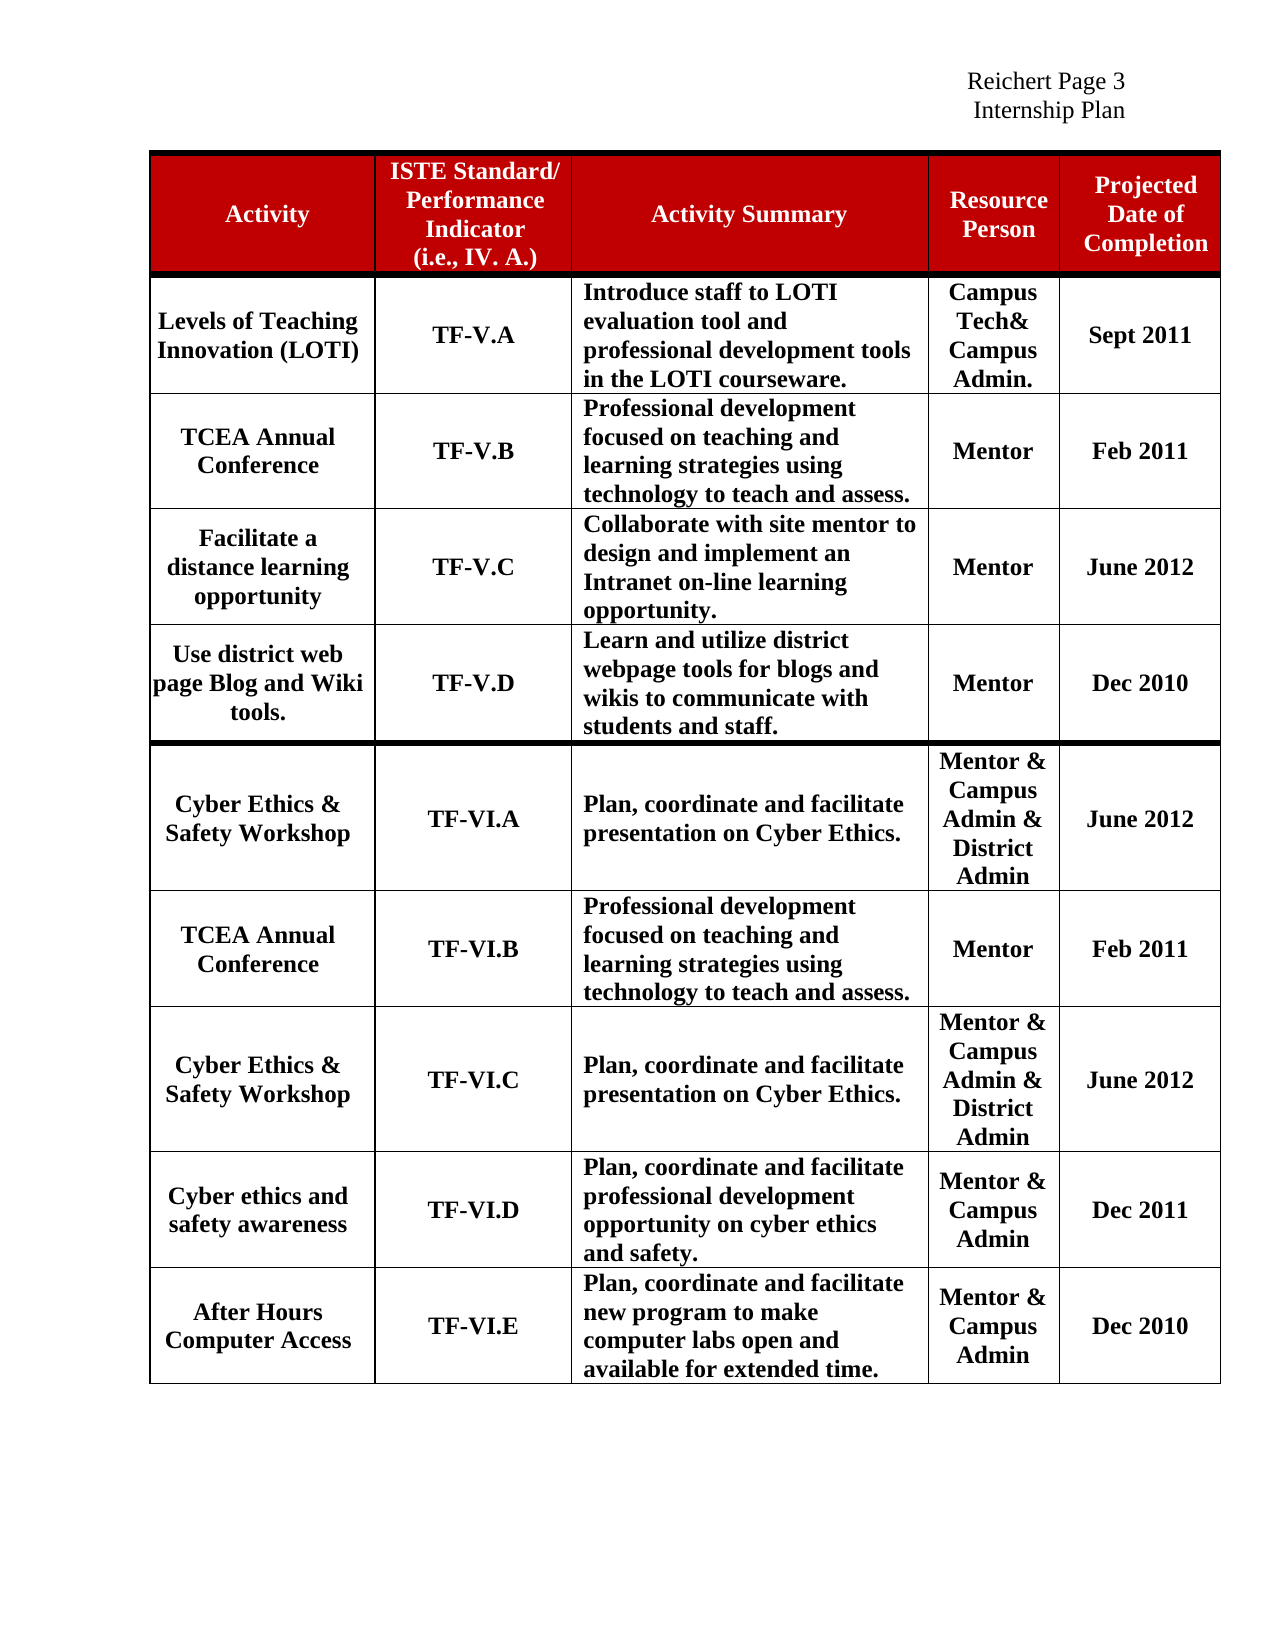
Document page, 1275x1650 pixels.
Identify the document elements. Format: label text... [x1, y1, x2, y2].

table_cell Plan, coordinate and facilitate presentation on Cyber Ethics. [572, 746, 928, 890]
table_cell TF-V.D [376, 625, 571, 740]
table_header Activity Summary [572, 156, 928, 271]
table_cell After Hours Computer Access [151, 1268, 374, 1383]
table_header Projected Date of Completion [1060, 156, 1220, 271]
table_cell Feb 2011 [1060, 394, 1220, 508]
table_cell Mentor [929, 509, 1059, 624]
table_cell TCEA Annual Conference [151, 394, 374, 508]
table_cell June 2012 [1060, 746, 1220, 890]
table_cell TF-VI.A [376, 746, 571, 890]
table_cell Collaborate with site mentor to design and implement an Intranet on-line learning opportunity. [572, 509, 928, 624]
table_cell Mentor & Campus Admin & District Admin [929, 1007, 1059, 1151]
table_cell TF-VI.E [376, 1268, 571, 1383]
table_cell Professional development focused on teaching and learning strategies using technology to teach and assess. [572, 394, 928, 508]
table_cell Mentor [929, 625, 1059, 740]
table_cell June 2012 [1060, 1007, 1220, 1151]
table_cell Cyber ethics and safety awareness [151, 1152, 374, 1267]
table_cell Use district web page Blog and Wiki tools. [151, 625, 374, 740]
table_cell Sept 2011 [1060, 278, 1220, 392]
table_cell Plan, coordinate and facilitate professional development opportunity on cyber ethics and safety. [572, 1152, 928, 1267]
table_cell TF-VI.C [376, 1007, 571, 1151]
table_cell Mentor & Campus Admin [929, 1268, 1059, 1383]
table_cell TCEA Annual Conference [151, 891, 374, 1006]
table_cell TF-V.C [376, 509, 571, 624]
table_cell TF-VI.D [376, 1152, 571, 1267]
table_cell June 2012 [1060, 509, 1220, 624]
table_cell Mentor [929, 891, 1059, 1006]
table_cell Levels of Teaching Innovation (LOTI) [151, 278, 374, 392]
table_cell Campus Tech& Campus Admin. [929, 278, 1059, 392]
table_cell Plan, coordinate and facilitate new program to make computer labs open and available for extended time. [572, 1268, 928, 1383]
table_cell Dec 2010 [1060, 1268, 1220, 1383]
table_cell TF-V.B [376, 394, 571, 508]
table_cell Introduce staff to LOTI evaluation tool and professional development tools in the LOTI courseware. [572, 278, 928, 392]
table_cell Mentor [929, 394, 1059, 508]
table_cell TF-VI.B [376, 891, 571, 1006]
table_cell Dec 2010 [1060, 625, 1220, 740]
table_cell Professional development focused on teaching and learning strategies using technology to teach and assess. [572, 891, 928, 1006]
table_cell Facilitate a distance learning opportunity [151, 509, 374, 624]
table_cell Mentor & Campus Admin & District Admin [929, 746, 1059, 890]
table_cell Feb 2011 [1060, 891, 1220, 1006]
table_cell Dec 2011 [1060, 1152, 1220, 1267]
table_header Activity [151, 156, 374, 271]
table_cell TF-V.A [376, 278, 571, 392]
table_cell Cyber Ethics & Safety Workshop [151, 746, 374, 890]
table_cell Learn and utilize district webpage tools for blogs and wikis to communicate with students and staff. [572, 625, 928, 740]
table_cell Plan, coordinate and facilitate presentation on Cyber Ethics. [572, 1007, 928, 1151]
table_header Resource Person [929, 156, 1059, 271]
table_header ISTE Standard/ Performance Indicator (i.e., IV. A.) [376, 156, 571, 271]
table_cell Mentor & Campus Admin [929, 1152, 1059, 1267]
table_cell Cyber Ethics & Safety Workshop [151, 1007, 374, 1151]
